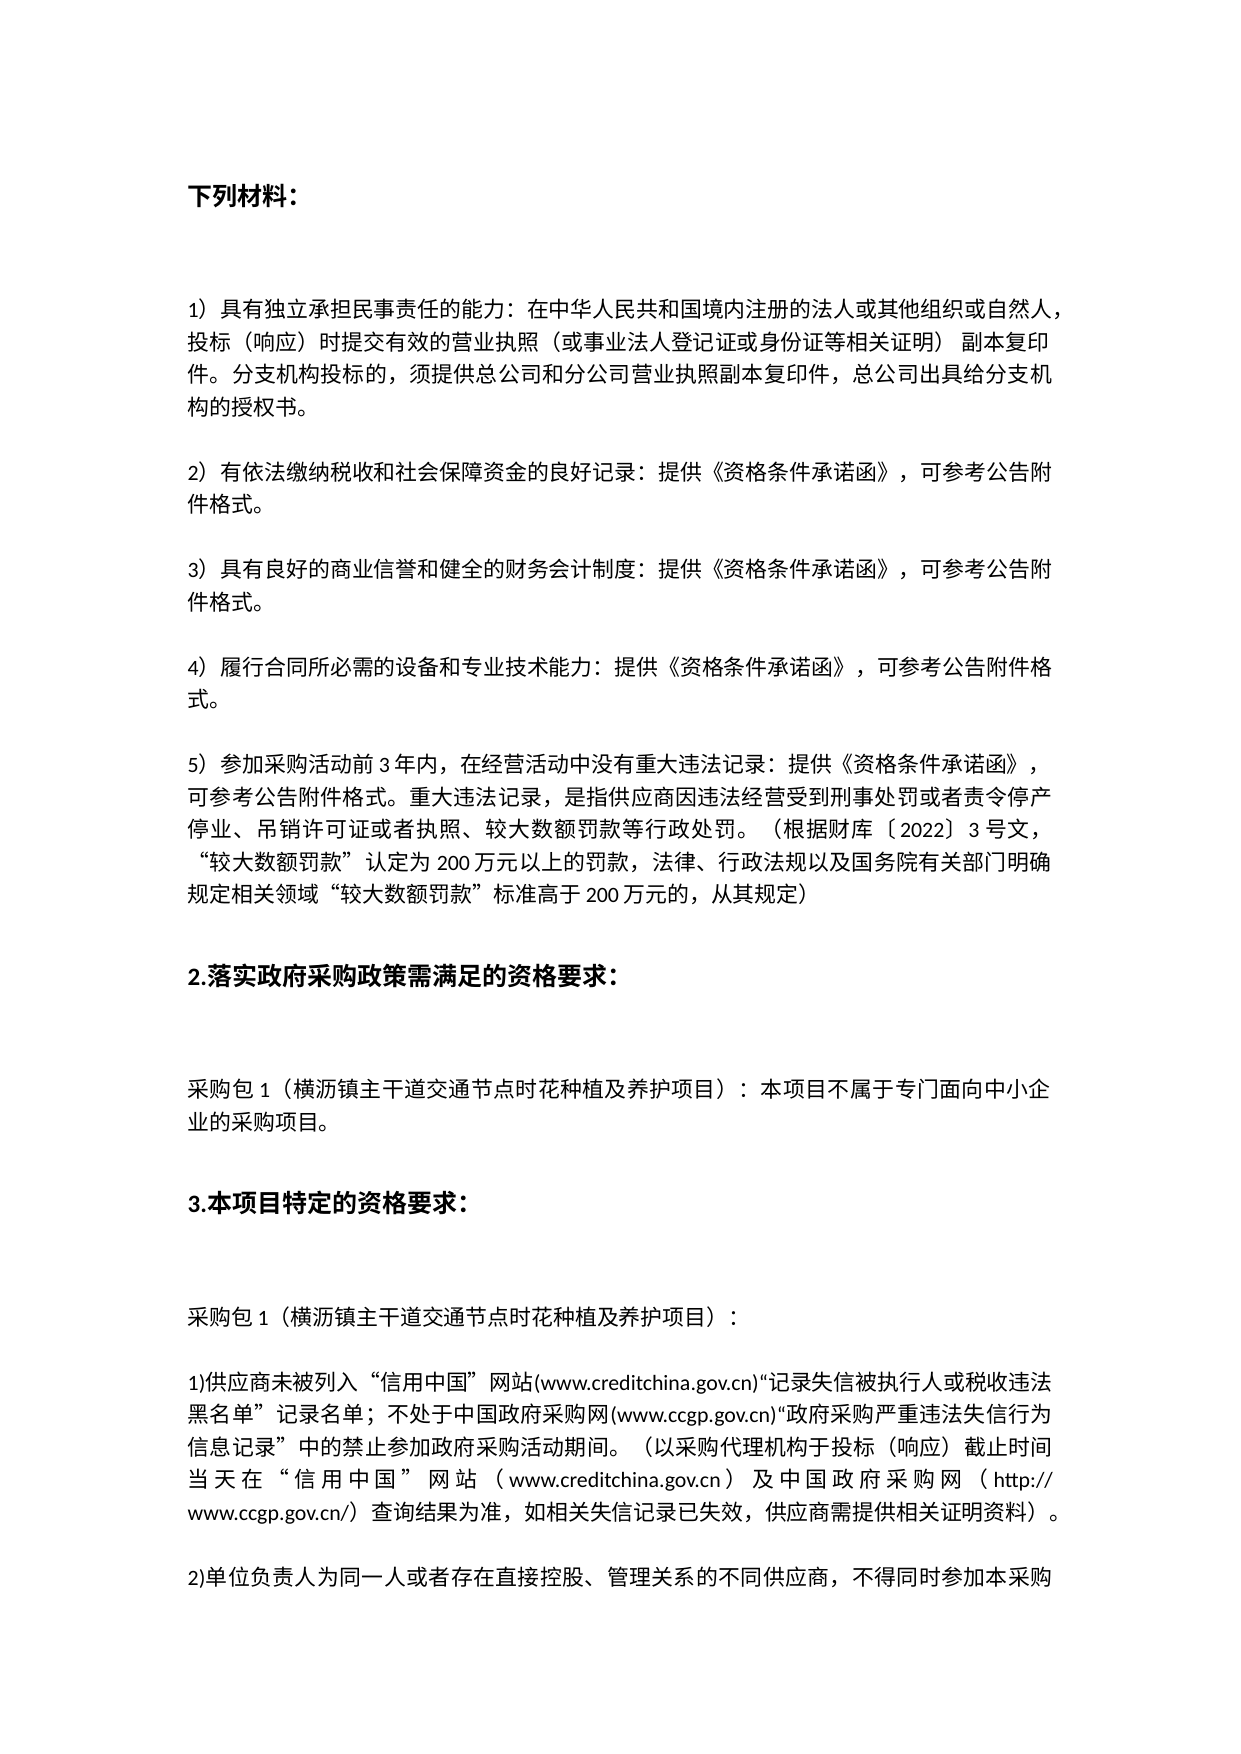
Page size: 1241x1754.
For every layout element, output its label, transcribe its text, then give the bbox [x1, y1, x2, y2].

text 2）有依法缴纳税收和社会保障资金的良好记录：提供《资格条件承诺函》，可参考公告附件格式。 [187, 454, 1053, 519]
text 1)供应商未被列入“信用中国”网站(www.creditchina.gov.cn)“记录失信被执行人或税收违法黑名单”记录名单；不处于中国政府采购网(www.ccgp.gov.cn)“政府采购严重违法失信行为信息记录”中的禁止参加政府采购活动期间。（以采购代理机构于投标（响应）截止时间当天在“信用中国”网站（www.creditchina.gov.cn）及中国政府采购网（http://www.ccgp.gov.cn/）查询结果为准，如相关失信记录已失效，供应商需提供相关证明资料）。 [187, 1364, 1053, 1527]
text 3）具有良好的商业信誉和健全的财务会计制度：提供《资格条件承诺函》，可参考公告附件格式。 [187, 552, 1053, 617]
text 5）参加采购活动前3年内，在经营活动中没有重大违法记录：提供《资格条件承诺函》，可参考公告附件格式。重大违法记录，是指供应商因违法经营受到刑事处罚或者责令停产停业、吊销许可证或者执照、较大数额罚款等行政处罚。（根据财库〔2022〕3号文，“较大数额罚款”认定为200万元以上的罚款，法律、行政法规以及国务院有关部门明确规定相关领域“较大数额罚款”标准高于200万元的，从其规定） [187, 747, 1053, 909]
text 3.本项目特定的资格要求： [187, 1169, 1053, 1234]
text 2.落实政府采购政策需满足的资格要求： [187, 942, 1053, 1007]
text 采购包1（横沥镇主干道交通节点时花种植及养护项目）：本项目不属于专门面向中小企业的采购项目。 [187, 1072, 1053, 1137]
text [187, 162, 1053, 227]
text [187, 1559, 1053, 1592]
text 采购包1（横沥镇主干道交通节点时花种植及养护项目）： [187, 1299, 1053, 1332]
text 4）履行合同所必需的设备和专业技术能力：提供《资格条件承诺函》，可参考公告附件格式。 [187, 649, 1053, 714]
text 1）具有独立承担民事责任的能力：在中华人民共和国境内注册的法人或其他组织或自然人，投标（响应）时提交有效的营业执照（或事业法人登记证或身份证等相关证明） 副本复印件。分支机构投标的，须提供总公司和分公司营业执照副本复印件，总公司出具给分支机构的授权书。 [187, 292, 1053, 422]
